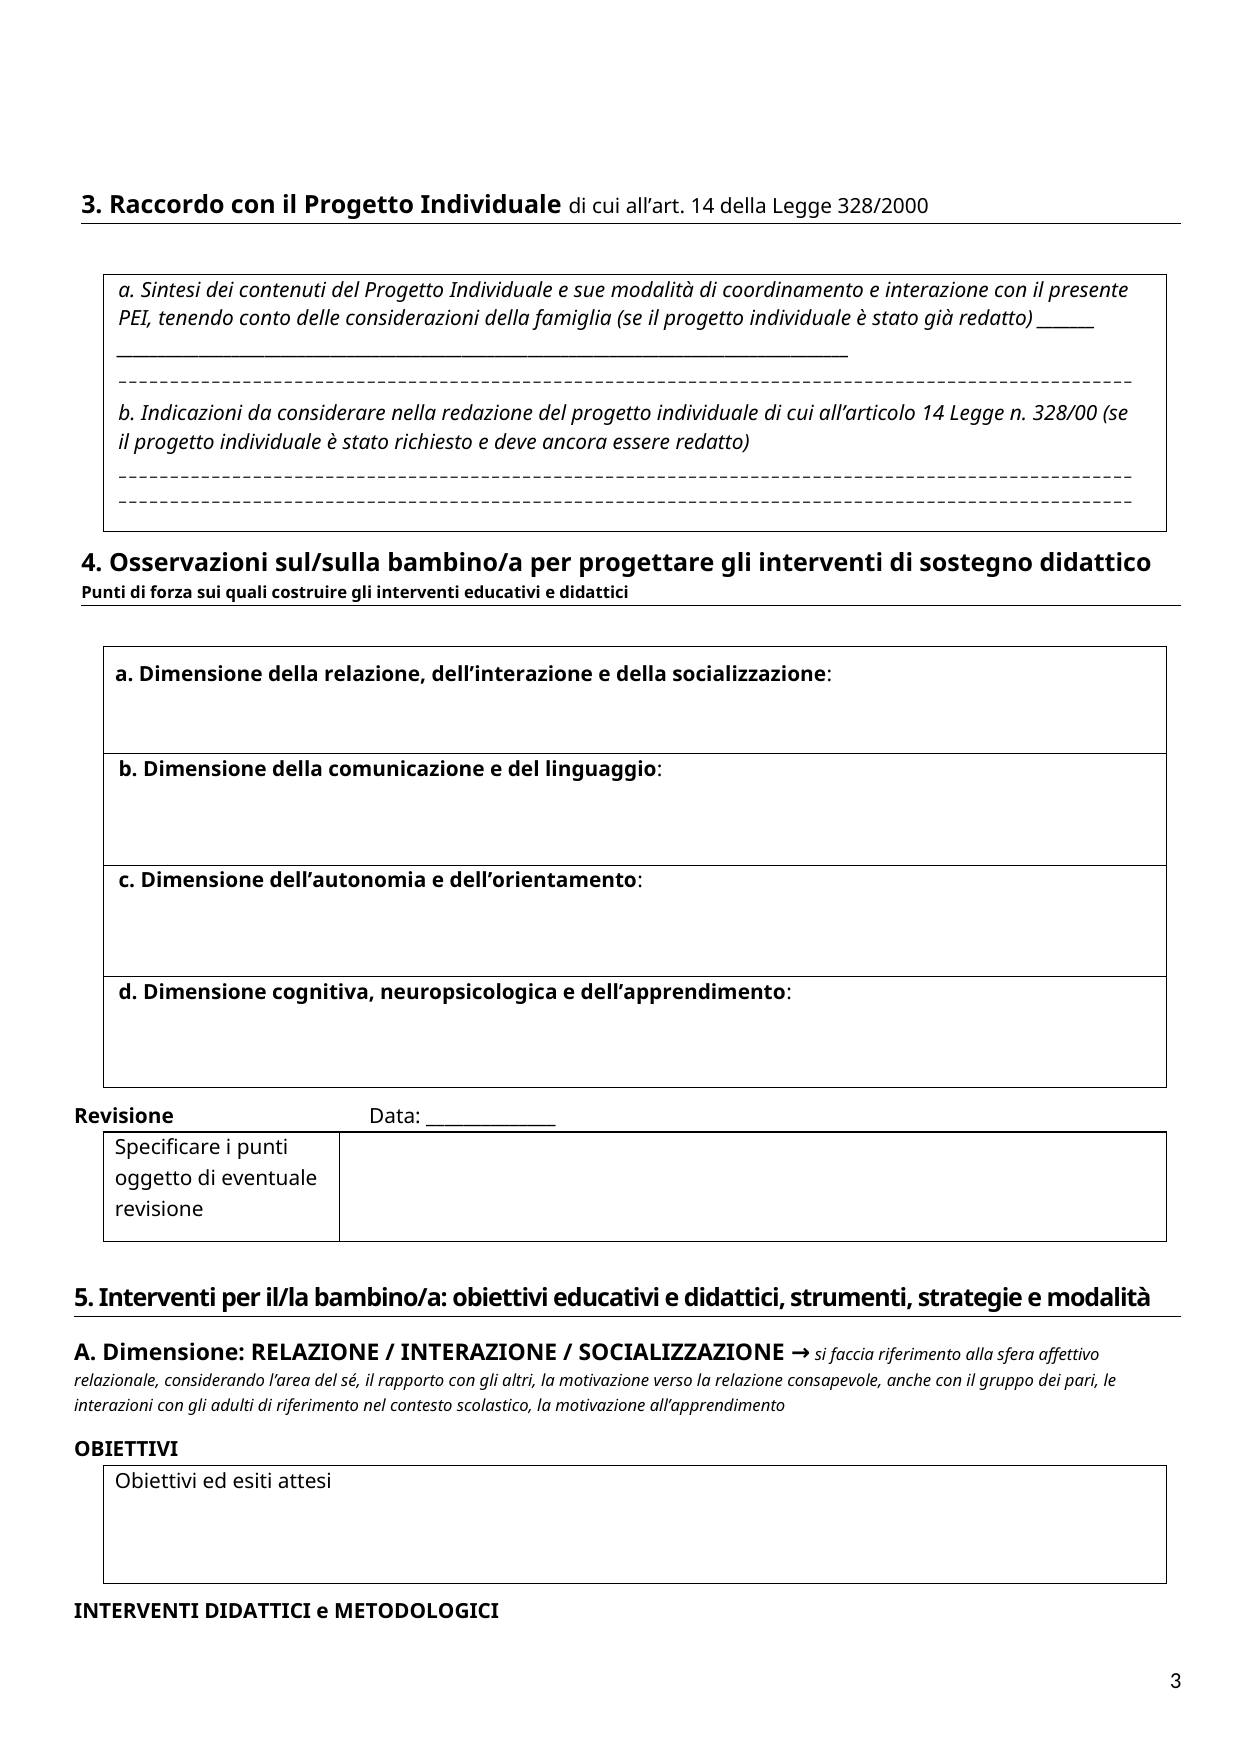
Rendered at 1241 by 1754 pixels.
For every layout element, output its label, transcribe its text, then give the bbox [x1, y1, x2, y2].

table_cell b. Dimensione della comunicazione e del linguaggio: [104, 754, 1166, 864]
table_header [340, 1133, 1166, 1241]
table_cell c. Dimensione dell’autonomia e dell’orientamento: [104, 866, 1166, 976]
table_cell d. Dimensione cognitiva, neuropsicologica e dell’apprendimento: [104, 977, 1166, 1087]
table_header Obiettivi ed esiti attesi [104, 1466, 1166, 1583]
text A. Dimensione: RELAZIONE / INTERAZIONE / SOCIALIZZAZIONE → si faccia riferimento alla sfera affettivo relazionale, considerando l’area del sé, il rapporto con gli altri, la motivazione verso la relazione consapevole, anche con il gruppo dei pari, le interazioni con gli adulti di riferimento nel contesto scolastico, la motivazione all’apprendimento [74, 1336, 1181, 1416]
subtitle 4. Osservazioni sul/sulla bambino/a per progettare gli interventi di sostegno didattico Punti di forza sui quali costruire gli interventi educativi e didattici [81, 544, 1181, 605]
subtitle 5. Interventi per il/la bambino/a: obiettivi educativi e didattici, strumenti, strategie e modalità [74, 1279, 1181, 1316]
text INTERVENTI DIDATTICI e METODOLOGICI [74, 1596, 1181, 1624]
text OBIETTIVI [74, 1434, 1181, 1463]
text Revisione Data: ______________ [74, 1101, 1181, 1129]
table_header Specificare i punti oggetto di eventuale revisione [104, 1133, 339, 1241]
subtitle 3. Raccordo con il Progetto Individuale di cui all’art. 14 della Legge 328/2000 [81, 187, 1181, 223]
table_header a. Sintesi dei contenuti del Progetto Individuale e sue modalità di coordinamento e interazione con il presente PEI, tenendo conto delle considerazioni della famiglia (se il progetto individuale è stato già redatto) _______ _________________________________________________________________________________________ __________________________________________________________________________________________________ b. Indicazioni da considerare nella redazione del progetto individuale di cui all’articolo 14 Legge n. 328/00 (se il progetto individuale è stato richiesto e deve ancora essere redatto) __________________________________________________________________________________________________ __________________________________________________________________________________________________ [104, 275, 1166, 531]
table_header a. Dimensione della relazione, dell’interazione e della socializzazione: [104, 647, 1166, 753]
